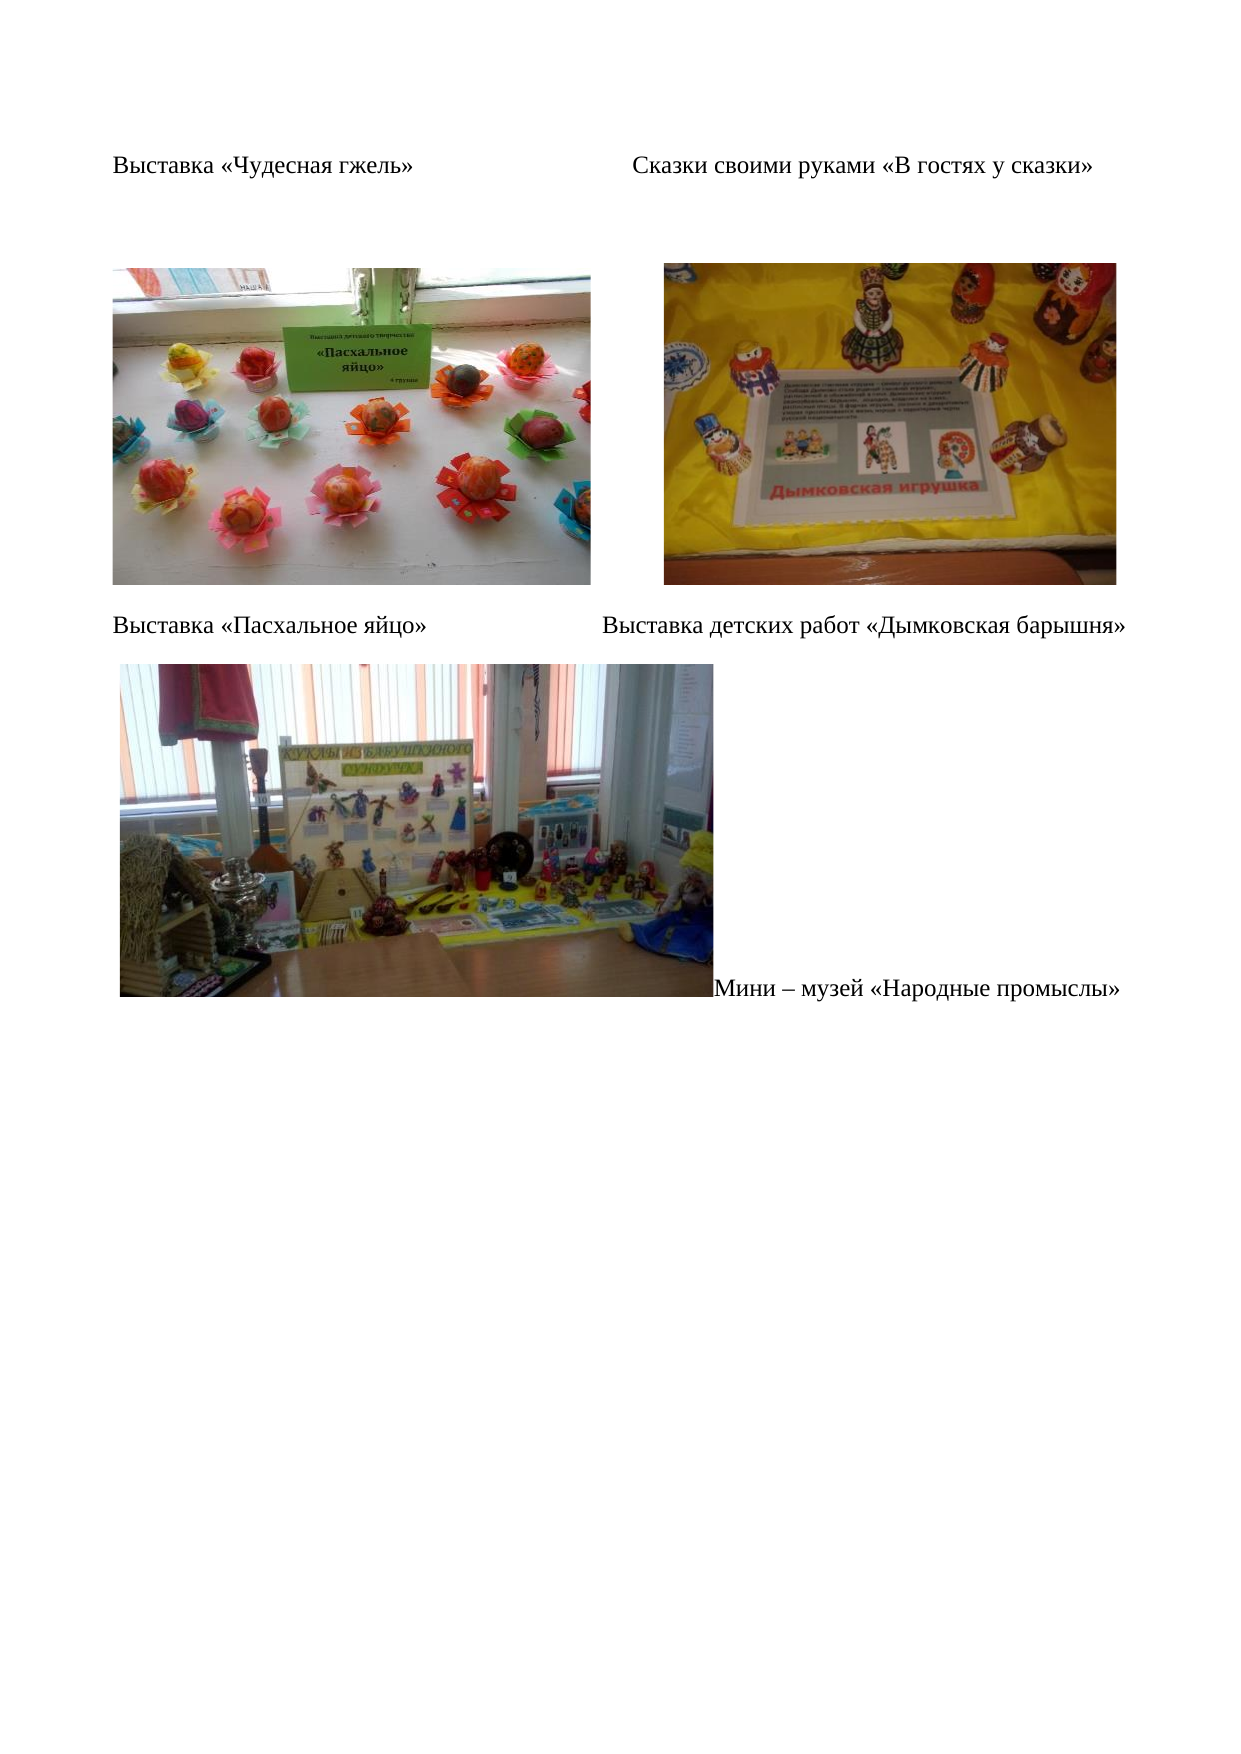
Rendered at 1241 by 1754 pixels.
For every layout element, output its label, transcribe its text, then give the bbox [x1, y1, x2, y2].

picture [112, 268, 591, 585]
picture [663, 263, 1117, 585]
text Выставка «Пасхальное яйцо» Выставка детских работ «Дымковская барышня» [112, 610, 1128, 639]
text Выставка «Чудесная гжель» Сказки своими руками «В гостях у сказки» [112, 150, 1128, 179]
picture [119, 664, 714, 997]
